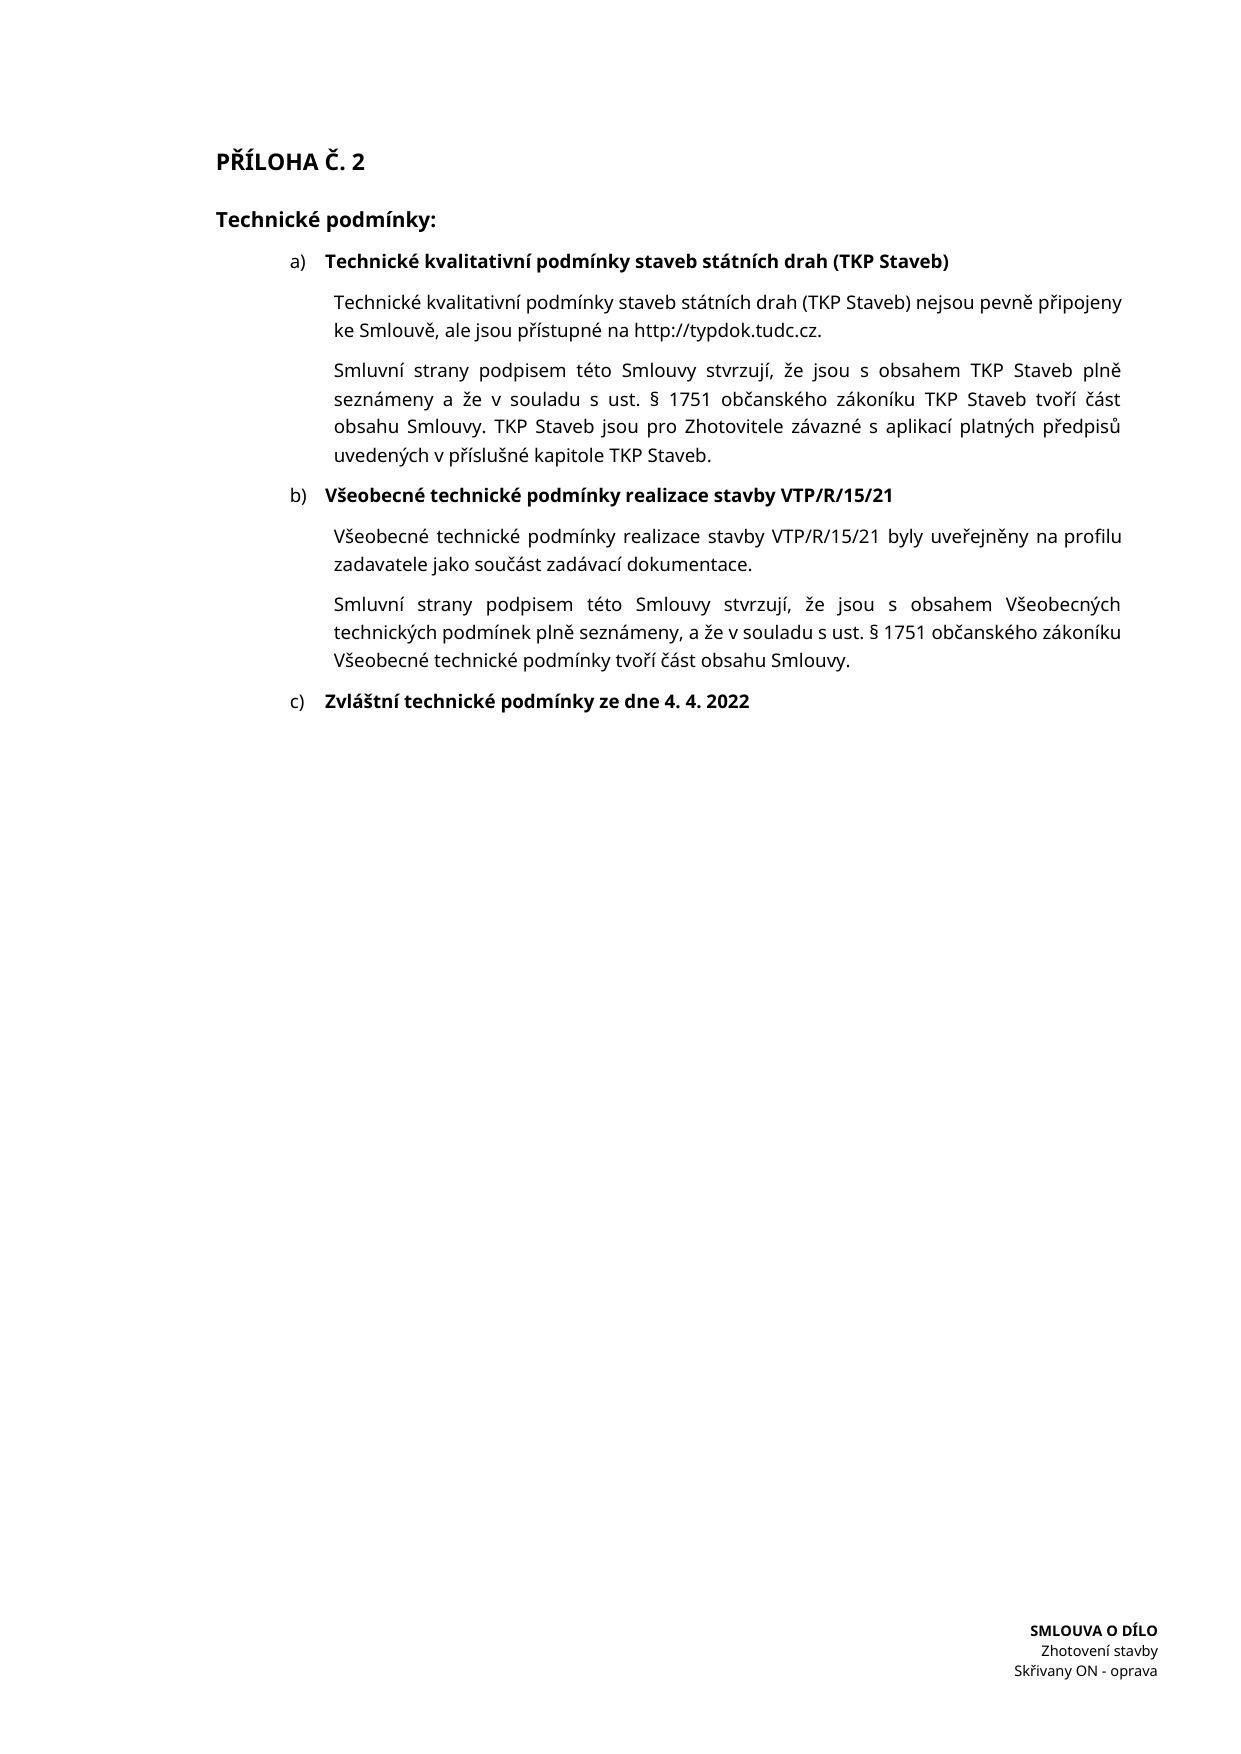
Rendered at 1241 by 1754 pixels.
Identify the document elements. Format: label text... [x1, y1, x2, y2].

list Technické kvalitativní podmínky staveb státních drah (TKP Staveb) [289, 249, 1122, 274]
text Příloha č. 2 [216, 146, 1122, 177]
text Technické podmínky: [216, 205, 1122, 233]
list Zvláštní technické podmínky ze dne 4. 4. 2022 [289, 688, 1122, 713]
text Smluvní strany podpisem této Smlouvy stvrzují, že jsou s obsahem TKP Staveb plně seznámeny a že v souladu s ust. § 1751 občanského zákoníku TKP Staveb tvoří část obsahu Smlouvy. TKP Staveb jsou pro Zhotovitele závazné s aplikací platných předpisů uvedených v příslušné kapitole TKP Staveb. [334, 358, 1122, 467]
text Smluvní strany podpisem této Smlouvy stvrzují, že jsou s obsahem Všeobecných technických podmínek plně seznámeny, a že v souladu s ust. § 1751 občanského zákoníku Všeobecné technické podmínky tvoří část obsahu Smlouvy. [334, 591, 1122, 673]
text Technické kvalitativní podmínky staveb státních drah (TKP Staveb) nejsou pevně připojeny ke Smlouvě, ale jsou přístupné na http://typdok.tudc.cz. [334, 289, 1122, 343]
text Všeobecné technické podmínky realizace stavby VTP/R/15/21 byly uveřejněny na profilu zadavatele jako součást zadávací dokumentace. [334, 523, 1122, 576]
list Všeobecné technické podmínky realizace stavby VTP/R/15/21 [289, 482, 1122, 508]
